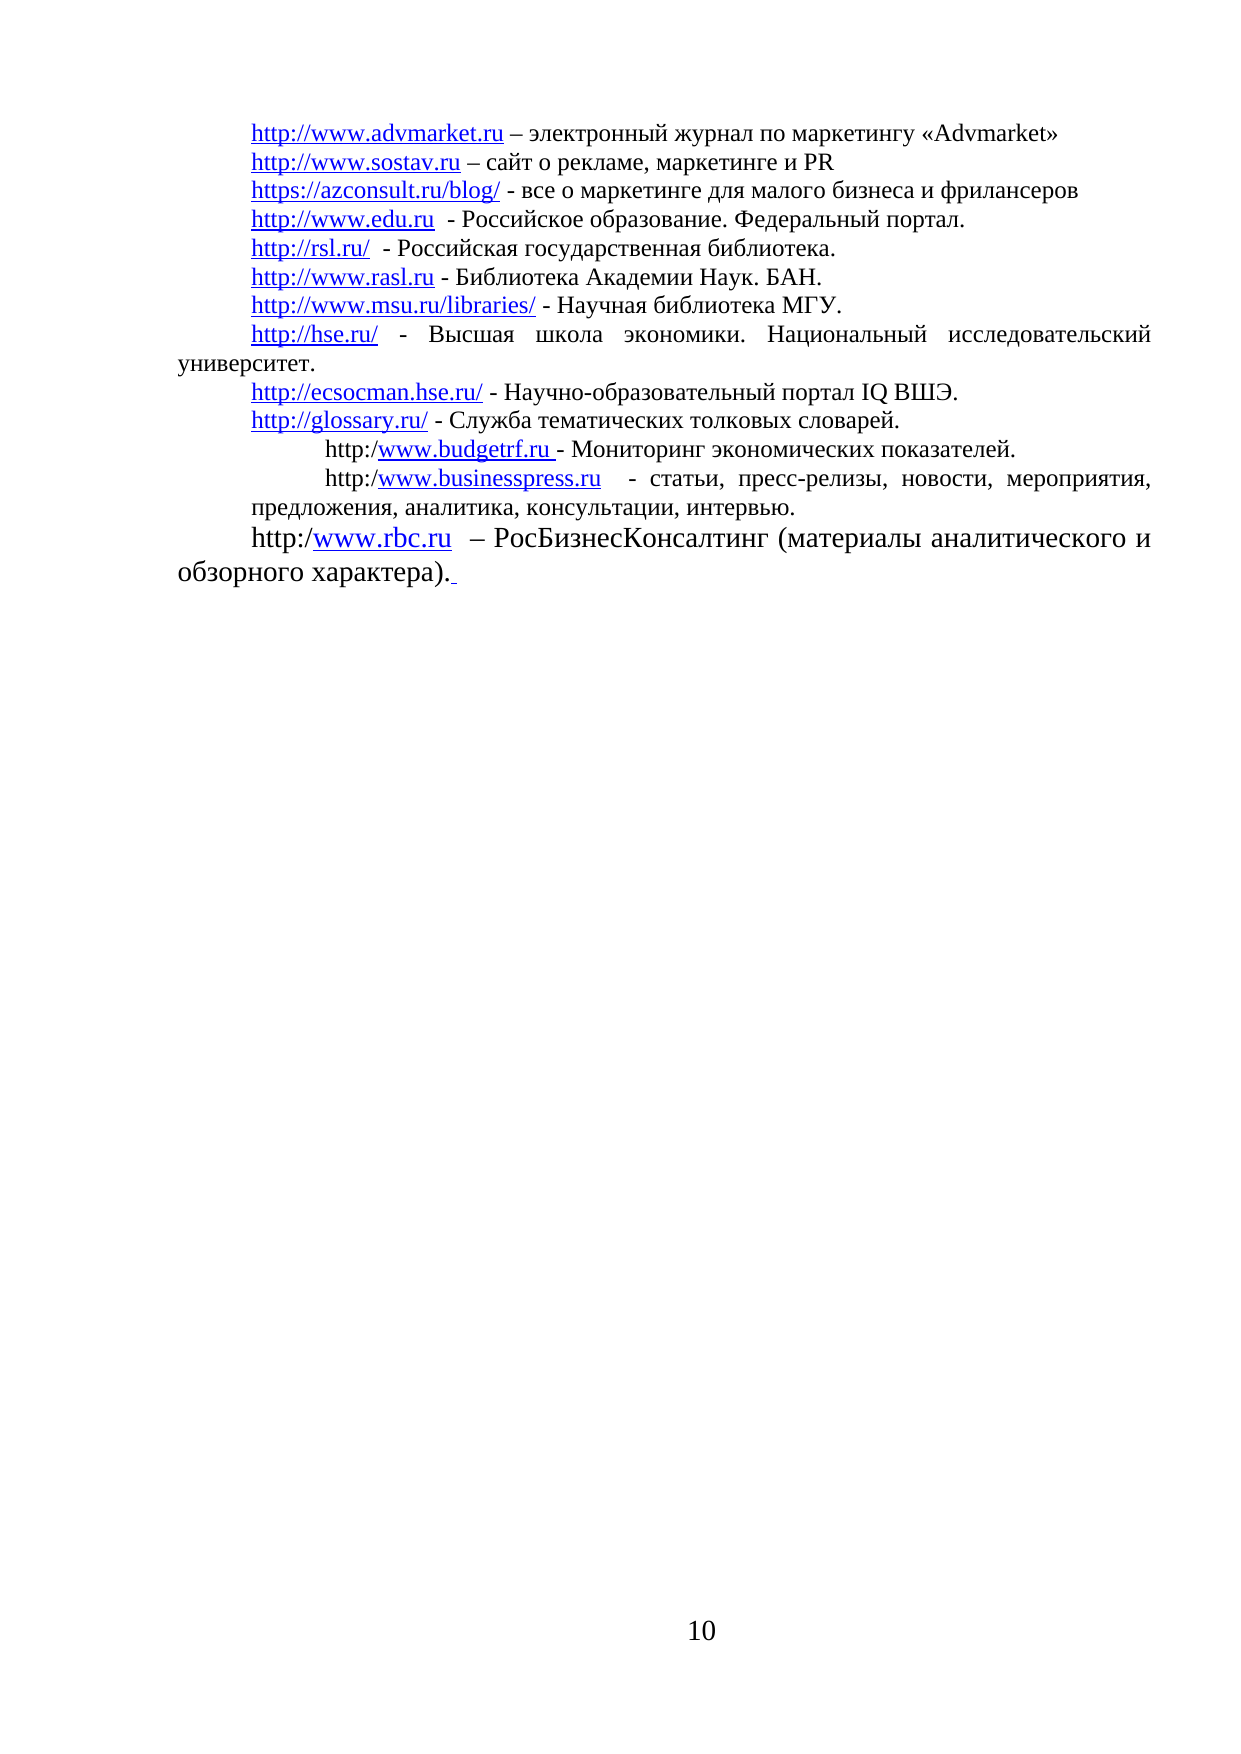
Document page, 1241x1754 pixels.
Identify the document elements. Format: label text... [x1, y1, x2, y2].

text http:/www.rbc.ru – РосБизнесКонсалтинг (материалы аналитического и обзорного характера). [177, 521, 1152, 588]
text https://azconsult.ru/blog/ - все о маркетинге для малого бизнеса и фрилансеров [177, 176, 1152, 204]
text http://ecsocman.hse.ru/ - Научно-образовательный портал IQ ВШЭ. [177, 377, 1152, 406]
text http://www.advmarket.ru – электронный журнал по маркетингу «Advmarket» [177, 118, 1152, 147]
text http://www.msu.ru/libraries/ - Научная библиотека МГУ. [177, 291, 1152, 319]
text http://www.sostav.ru – сайт о рекламе, маркетинге и PR [177, 147, 1152, 176]
text http:/www.businesspress.ru - статьи, пресс-релизы, новости, мероприятия, предложения, аналитика, консультации, интервью. [251, 463, 1152, 521]
text http://glossary.ru/ - Служба тематических толковых словарей. [177, 406, 1152, 434]
text http://hse.ru/ - Высшая школа экономики. Национальный исследовательский университет. [177, 319, 1152, 377]
text http://rsl.ru/ - Российская государственная библиотека. [177, 233, 1152, 262]
text http://www.rasl.ru - Библиотека Академии Наук. БАН. [177, 262, 1152, 291]
text http:/www.budgetrf.ru - Мониторинг экономических показателей. [251, 434, 1152, 463]
text http://www.edu.ru - Российское образование. Федеральный портал. [177, 204, 1152, 233]
